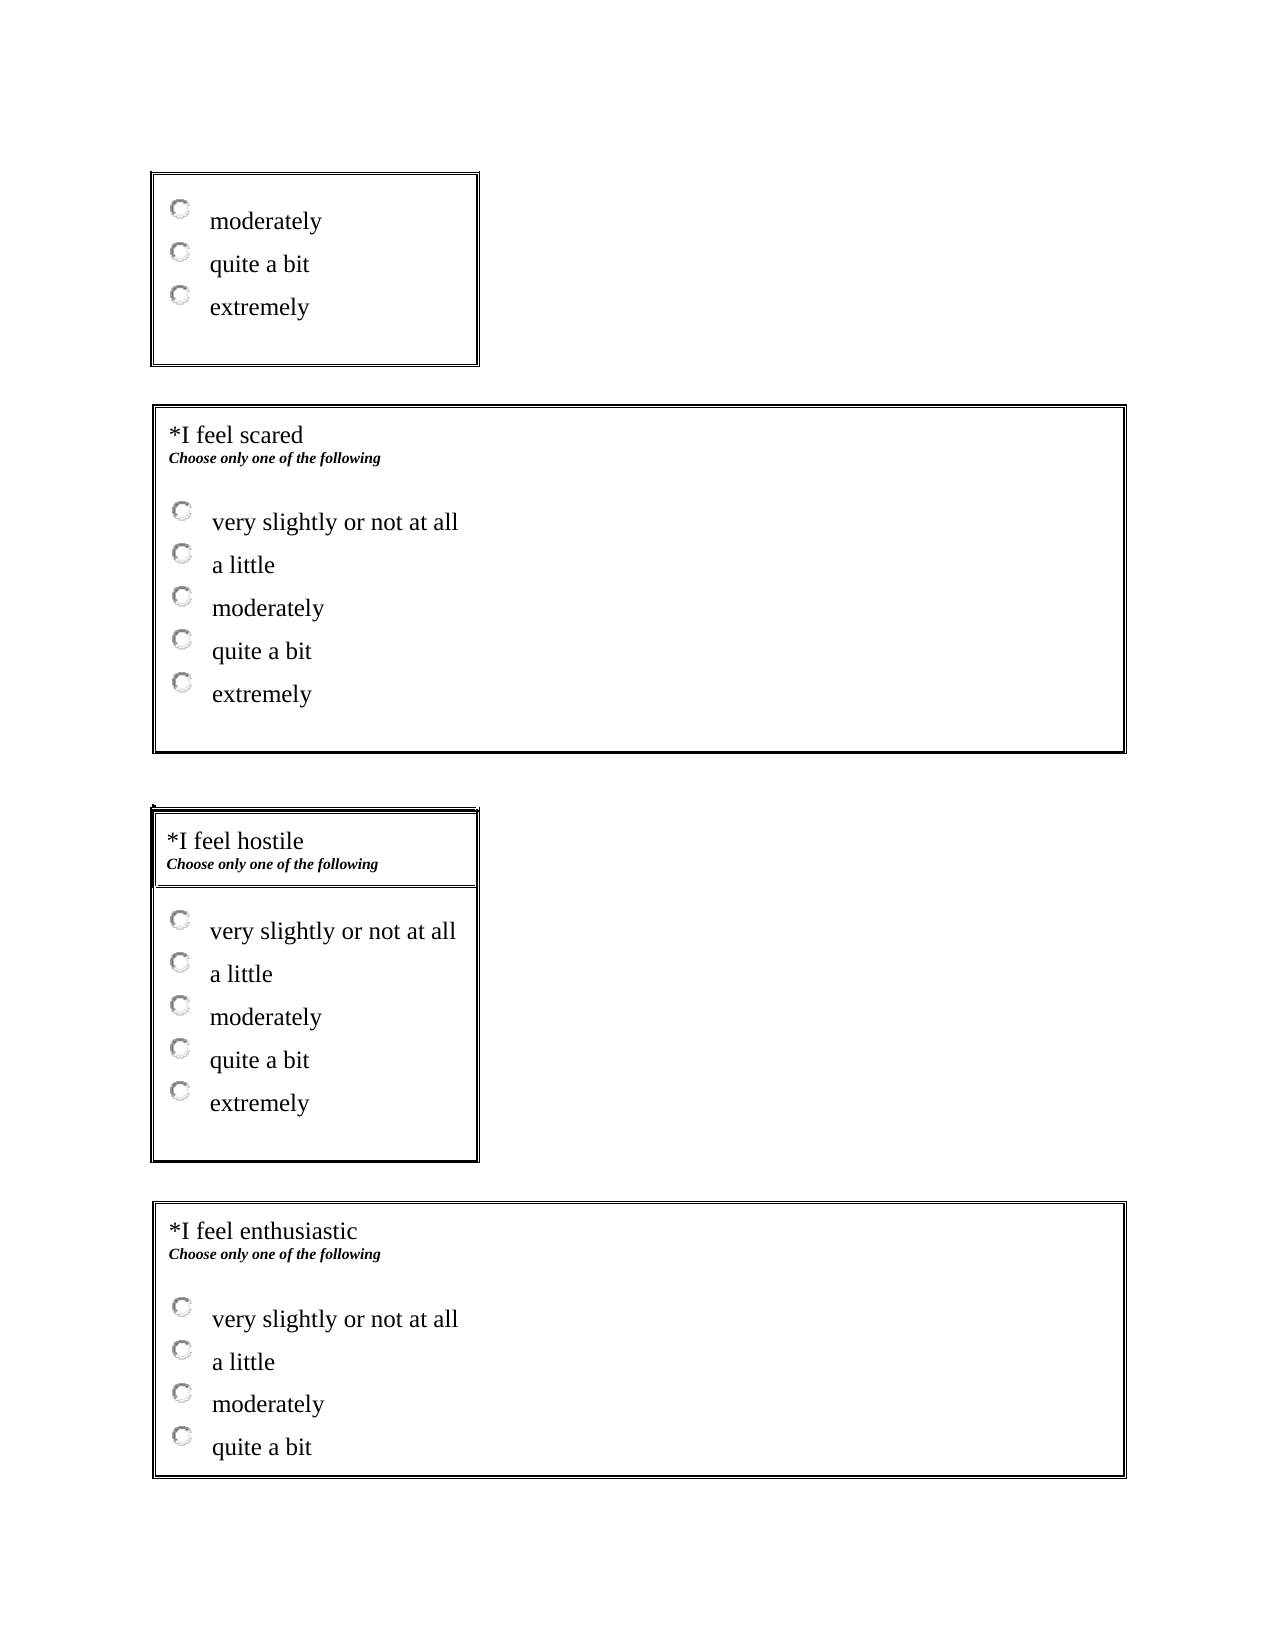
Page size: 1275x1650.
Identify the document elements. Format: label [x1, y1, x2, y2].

table_header [150, 150, 1125, 1500]
